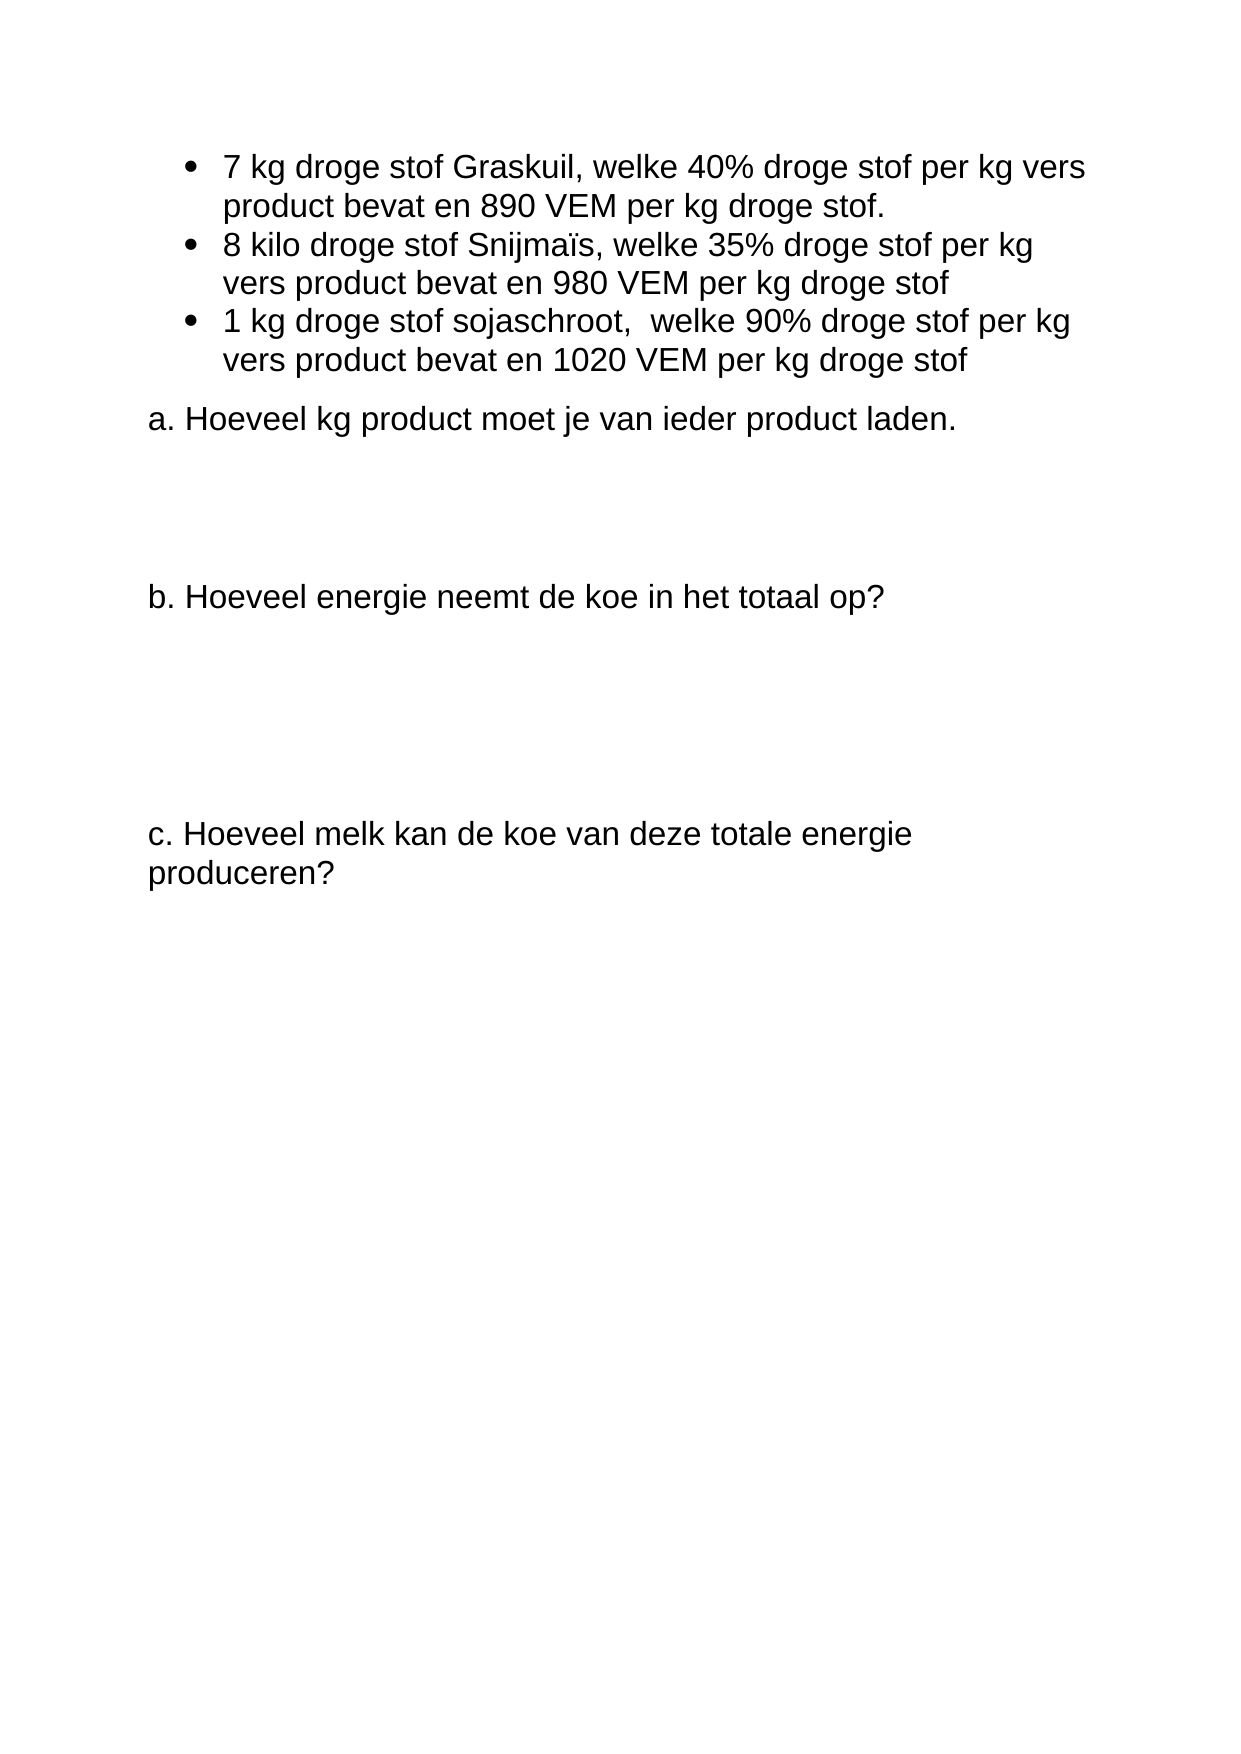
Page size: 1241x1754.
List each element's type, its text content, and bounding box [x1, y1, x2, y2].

list 1 kg droge stof sojaschroot, welke 90% droge stof per kg vers product bevat en 1020 VEM per kg droge stof [185, 302, 1093, 378]
text c. Hoeveel melk kan de koe van deze totale energie produceren? [148, 814, 1093, 891]
list 7 kg droge stof Graskuil, welke 40% droge stof per kg vers product bevat en 890 VEM per kg droge stof. [185, 148, 1093, 224]
list 8 kilo droge stof Snijmaïs, welke 35% droge stof per kg vers product bevat en 980 VEM per kg droge stof [185, 224, 1093, 302]
text b. Hoeveel energie neemt de koe in het totaal op? [148, 577, 1093, 616]
text a. Hoeveel kg product moet je van ieder product laden. [148, 399, 1093, 438]
